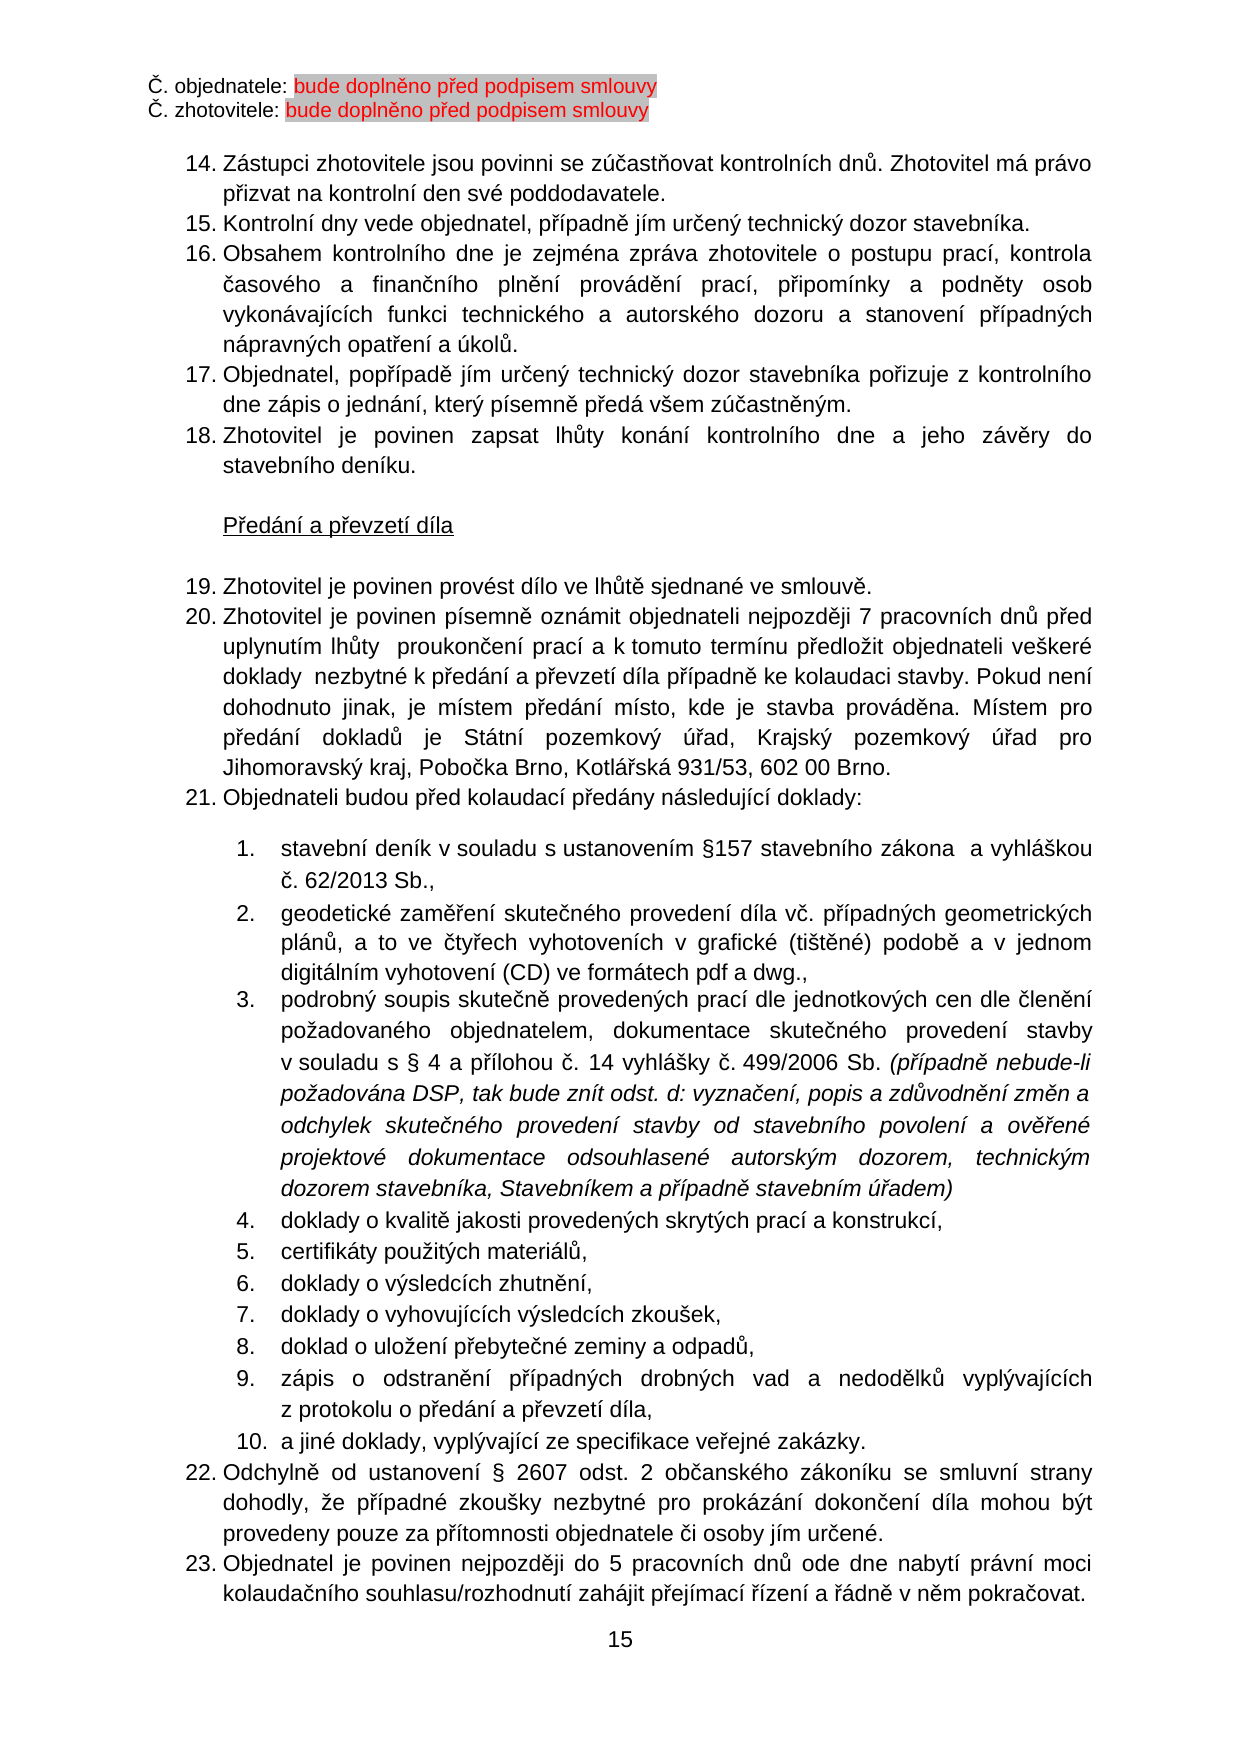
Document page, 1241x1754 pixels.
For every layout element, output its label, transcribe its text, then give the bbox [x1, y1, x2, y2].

list doklady o kvalitě jakosti provedených skrytých prací a konstrukcí, [236, 1207, 1093, 1233]
list geodetické zaměření skutečného provedení díla vč. případných geometrických plánů, a to ve čtyřech vyhotoveních v grafické (tištěné) podobě a v jednom digitálním vyhotovení (CD) ve formátech pdf a dwg., [236, 898, 1093, 986]
list Zhotovitel je povinen písemně oznámit objednateli nejpozději 7 pracovních dnů před uplynutím lhůty proukončení prací a k tomuto termínu předložit objednateli veškeré doklady nezbytné k předání a převzetí díla případně ke kolaudaci stavby. Pokud není dohodnuto jinak, je místem předání místo, kde je stavba prováděna. Místem pro předání dokladů je Státní pozemkový úřad, Krajský pozemkový úřad pro Jihomoravský kraj, Pobočka Brno, Kotlářská 931/53, 602 00 Brno. [185, 603, 1093, 780]
list Objednatel je povinen nejpozději do 5 pracovních dnů ode dne nabytí právní moci kolaudačního souhlasu/rozhodnutí zahájit přejímací řízení a řádně v něm pokračovat. [185, 1550, 1093, 1606]
list Zhotovitel je povinen zapsat lhůty konání kontrolního dne a jeho závěry do stavebního deníku. [185, 422, 1093, 478]
list a jiné doklady, vyplývající ze specifikace veřejné zakázky. [236, 1428, 1093, 1454]
list Objednatel, popřípadě jím určený technický dozor stavebníka pořizuje z kontrolního dne zápis o jednání, který písemně předá všem zúčastněným. [185, 361, 1093, 418]
list doklad o uložení přebytečné zeminy a odpadů, [236, 1333, 1093, 1359]
list Předání a převzetí díla [223, 512, 1093, 538]
list Zástupci zhotovitele jsou povinni se zúčastňovat kontrolních dnů. Zhotovitel má právo přizvat na kontrolní den své poddodavatele. [185, 150, 1093, 206]
list doklady o výsledcích zhutnění, [236, 1270, 1093, 1296]
list Kontrolní dny vede objednatel, případně jím určený technický dozor stavebníka. [185, 210, 1093, 236]
list stavební deník v souladu s ustanovením §157 stavebního zákona a vyhláškou č. 62/2013 Sb., [236, 835, 1093, 893]
list Zhotovitel je povinen provést dílo ve lhůtě sjednané ve smlouvě. [185, 573, 1093, 599]
list certifikáty použitých materiálů, [236, 1238, 1093, 1264]
list zápis o odstranění případných drobných vad a nedodělků vyplývajících z protokolu o předání a převzetí díla, [236, 1364, 1093, 1422]
list Odchylně od ustanovení § 2607 odst. 2 občanského zákoníku se smluvní strany dohodly, že případné zkoušky nezbytné pro prokázání dokončení díla mohou být provedeny pouze za přítomnosti objednatele či osoby jím určené. [185, 1459, 1093, 1546]
list podrobný soupis skutečně provedených prací dle jednotkových cen dle členění požadovaného objednatelem, dokumentace skutečného provedení stavby v souladu s § 4 a přílohou č. 14 vyhlášky č. 499/2006 Sb. (případně nebude-li požadována DSP, tak bude znít odst. d: vyznačení, popis a zdůvodnění změn a odchylek skutečného provedení stavby od stavebního povolení a ověřené projektové dokumentace odsouhlasené autorským dozorem, technickým dozorem stavebníka, Stavebníkem a případně stavebním úřadem) [236, 986, 1093, 1201]
list Obsahem kontrolního dne je zejména zpráva zhotovitele o postupu prací, kontrola časového a finančního plnění provádění prací, připomínky a podněty osob vykonávajících funkci technického a autorského dozoru a stanovení případných nápravných opatření a úkolů. [185, 240, 1093, 357]
list doklady o vyhovujících výsledcích zkoušek, [236, 1301, 1093, 1328]
list Objednateli budou před kolaudací předány následující doklady: [185, 784, 1093, 810]
